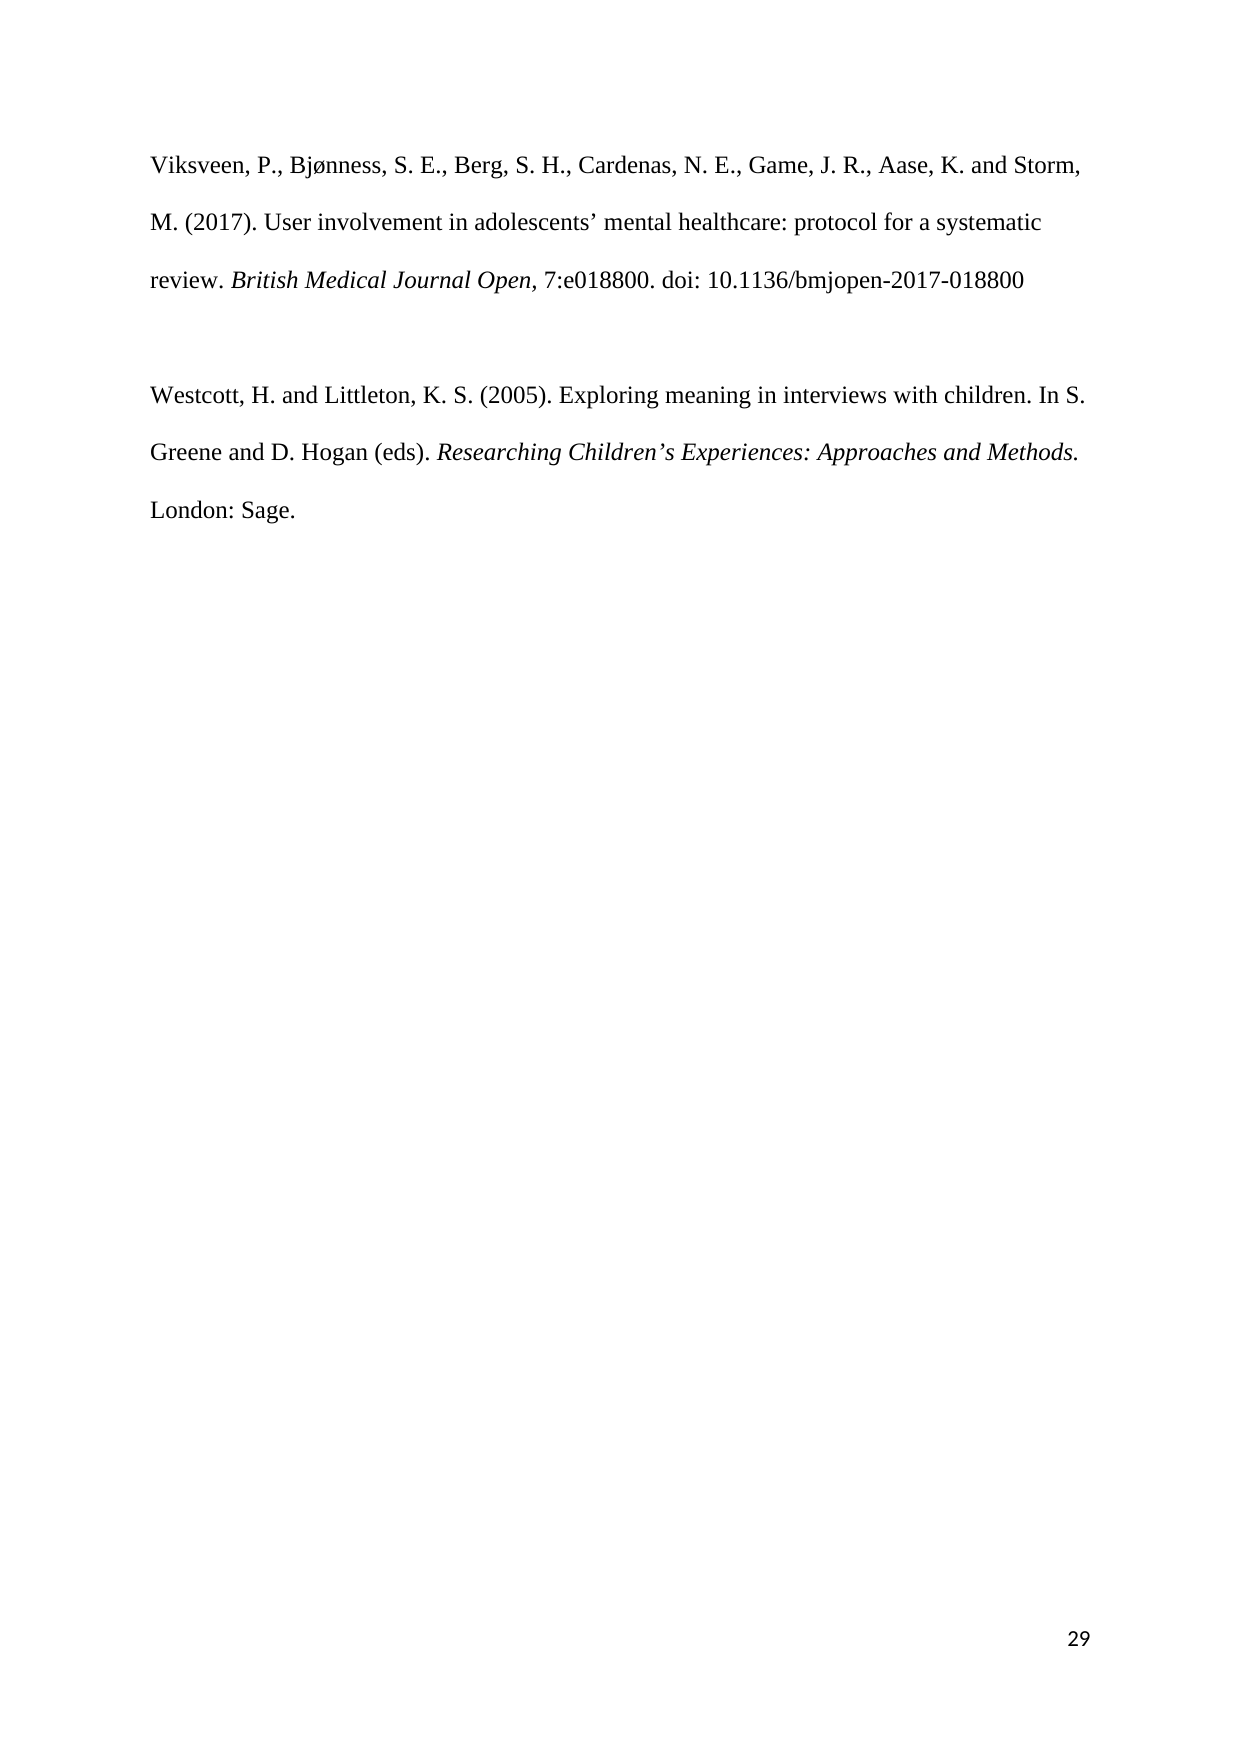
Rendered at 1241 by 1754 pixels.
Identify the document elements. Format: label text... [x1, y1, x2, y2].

text Westcott, H. and Littleton, K. S. (2005). Exploring meaning in interviews with children. In S. Greene and D. Hogan (eds). Researching Children’s Experiences: Approaches and Methods. London: Sage. [150, 380, 1090, 524]
text Viksveen, P., Bjønness, S. E., Berg, S. H., Cardenas, N. E., Game, J. R., Aase, K. and Storm, M. (2017). User involvement in adolescents’ mental healthcare: protocol for a systematic review. British Medical Journal Open, 7:e018800. doi: 10.1136/bmjopen-2017-018800 [150, 150, 1090, 294]
